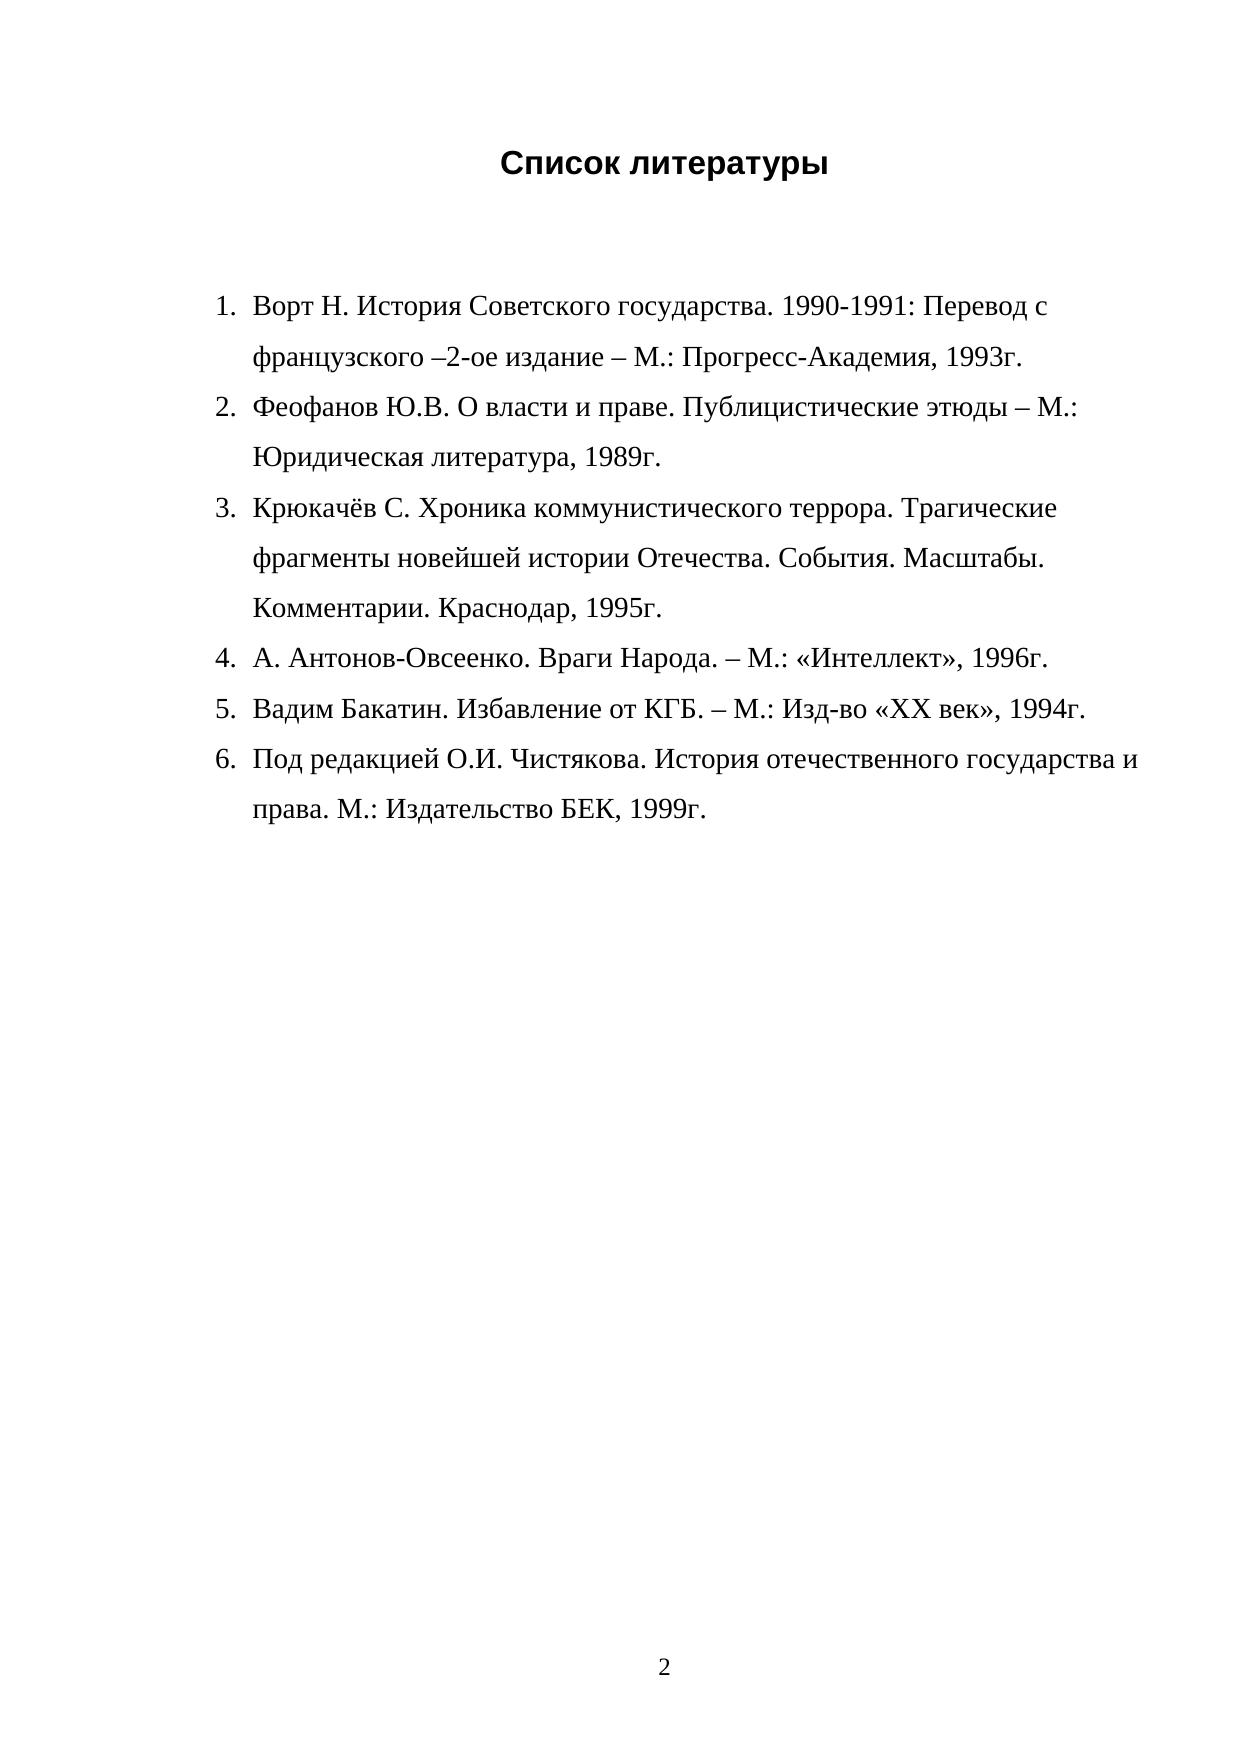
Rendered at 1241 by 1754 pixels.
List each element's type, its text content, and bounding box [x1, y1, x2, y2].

list Вадим Бакатин. Избавление от КГБ. – М.: Изд-во «ХХ век», 1994г. [215, 691, 1152, 724]
list Под редакцией О.И. Чистякова. История отечественного государства и права. М.: Издательство БЕК, 1999г. [215, 741, 1152, 825]
list Ворт Н. История Советского государства. 1990-1991: Перевод с французского –2-ое издание – М.: Прогресс-Академия, 1993г. [215, 288, 1152, 372]
list Крюкачёв С. Хроника коммунистического террора. Трагические фрагменты новейшей истории Отечества. События. Масштабы. Комментарии. Краснодар, 1995г. [215, 490, 1152, 624]
list А. Антонов-Овсеенко. Враги Народа. – М.: «Интеллект», 1996г. [215, 641, 1152, 674]
list Феофанов Ю.В. О власти и праве. Публицистические этюды – М.: Юридическая литература, 1989г. [215, 389, 1152, 473]
subtitle Список литературы [177, 143, 1152, 182]
